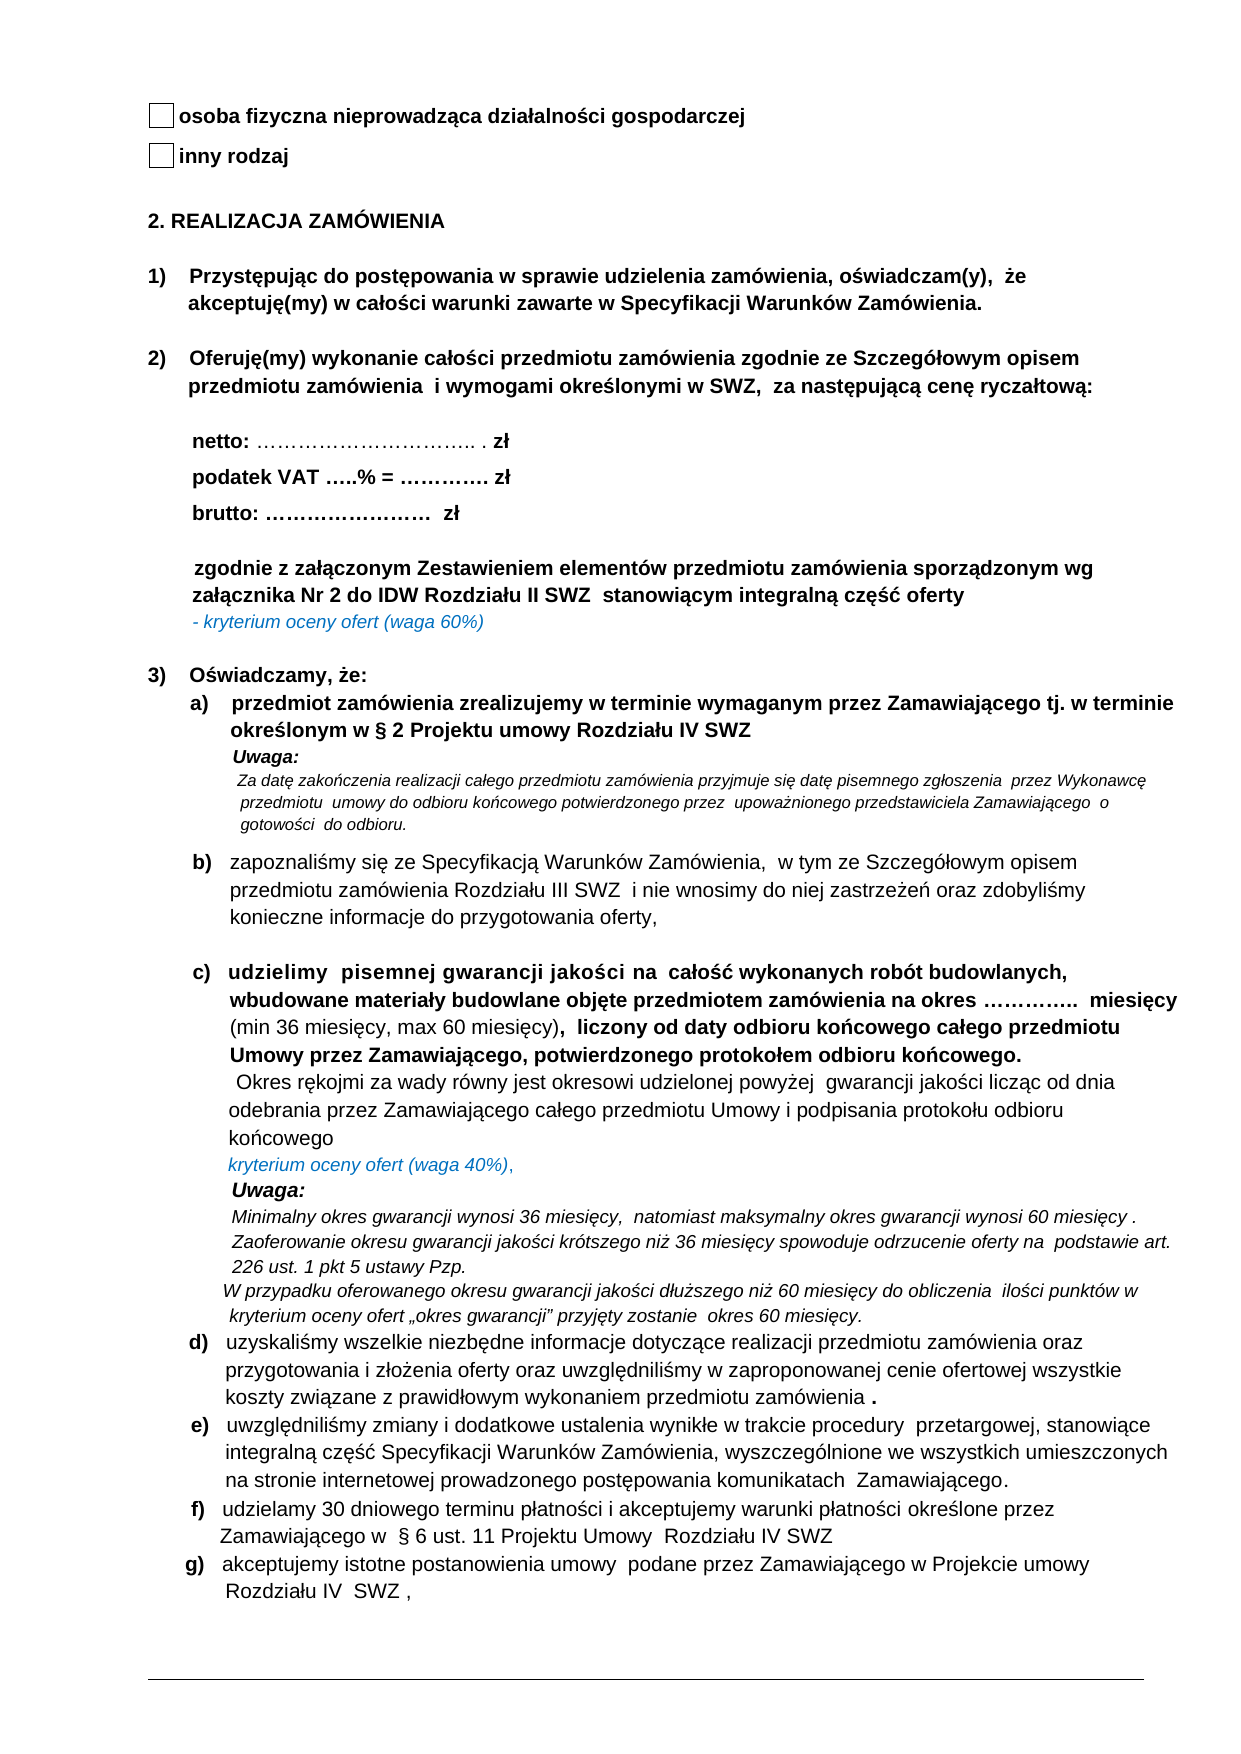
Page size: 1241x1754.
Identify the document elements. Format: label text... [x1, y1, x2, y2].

text Uwaga: [185, 1178, 1181, 1202]
text na stronie internetowej prowadzonego postępowania komunikatach Zamawiającego. [185, 1467, 1181, 1493]
text określonym w § 2 Projektu umowy Rozdziału IV SWZ [173, 718, 1181, 742]
text Minimalny okres gwarancji wynosi 36 miesięcy, natomiast maksymalny okres gwarancji wynosi 60 miesięcy . [185, 1206, 1181, 1227]
text Zaoferowanie okresu gwarancji jakości krótszego niż 36 miesięcy spowoduje odrzucenie oferty na podstawie art. [185, 1231, 1181, 1252]
text kryterium oceny ofert „okres gwarancji” przyjęty zostanie okres 60 miesięcy. [148, 1305, 1181, 1327]
text 2) Oferuję(my) wykonanie całości przedmiotu zamówienia zgodnie ze Szczegółowym opisem [148, 346, 1181, 370]
text Okres rękojmi za wady równy jest okresowi udzielonej powyżej gwarancji jakości licząc od dnia [148, 1070, 1181, 1094]
text koszty związane z prawidłowym wykonaniem przedmiotu zamówienia . [185, 1385, 1181, 1409]
text gotowości do odbioru. [148, 814, 1181, 834]
text a) przedmiot zamówienia zrealizujemy w terminie wymaganym przez Zamawiającego tj. w terminie [173, 690, 1181, 714]
text 2. REALIZACJA ZAMÓWIENIA [148, 209, 1181, 233]
text osoba fizyczna nieprowadząca działalności gospodarczej [148, 102, 1181, 128]
list 3) Oświadczamy, że: [148, 663, 1181, 687]
text netto: ………………………….. . zł [148, 429, 1181, 453]
text końcowego [148, 1126, 1181, 1150]
text Zamawiającego w § 6 ust. 11 Projektu Umowy Rozdziału IV SWZ [185, 1524, 1181, 1548]
text przygotowania i złożenia oferty oraz uwzględniliśmy w zaproponowanej cenie ofertowej wszystkie [185, 1357, 1181, 1381]
text e) uwzględniliśmy zmiany i dodatkowe ustalenia wynikłe w trakcie procedury przetargowej, stanowiące [185, 1412, 1181, 1436]
text Rozdziału IV SWZ , [185, 1579, 1181, 1603]
text inny rodzaj [148, 142, 1181, 168]
list zapoznaliśmy się ze Specyfikacją Warunków Zamówienia, w tym ze Szczegółowym opisem przedmiotu zamówienia Rozdziału III SWZ i nie wnosimy do niej zastrzeżeń oraz zdobyliśmy konieczne informacje do przygotowania oferty, [192, 850, 1181, 929]
text zgodnie z załączonym Zestawieniem elementów przedmiotu zamówienia sporządzonym wg załącznika Nr 2 do IDW Rozdziału II SWZ stanowiącym integralną część oferty [148, 556, 1181, 607]
text - kryterium oceny ofert (waga 60%) [192, 611, 1181, 632]
text W przypadku oferowanego okresu gwarancji jakości dłuższego niż 60 miesięcy do obliczenia ilości punktów w [148, 1280, 1181, 1302]
text odebrania przez Zamawiającego całego przedmiotu Umowy i podpisania protokołu odbioru [148, 1098, 1181, 1122]
text kryterium oceny ofert (waga 40%), [191, 1153, 1181, 1175]
text g) akceptujemy istotne postanowienia umowy podane przez Zamawiającego w Projekcie umowy [185, 1552, 1181, 1576]
text przedmiotu zamówienia i wymogami określonymi w SWZ, za następującą cenę ryczałtową: [148, 374, 1181, 398]
text brutto: …………………… zł [148, 501, 1181, 524]
text integralną część Specyfikacji Warunków Zamówienia, wyszczególnione we wszystkich umieszczonych [185, 1440, 1181, 1464]
text Za datę zakończenia realizacji całego przedmiotu zamówienia przyjmuje się datę pisemnego zgłoszenia przez Wykonawcę [148, 771, 1181, 790]
text 226 ust. 1 pkt 5 ustawy Pzp. [185, 1256, 1181, 1277]
text d) uzyskaliśmy wszelkie niezbędne informacje dotyczące realizacji przedmiotu zamówienia oraz [148, 1330, 1181, 1354]
text przedmiotu umowy do odbioru końcowego potwierdzonego przez upoważnionego przedstawiciela Zamawiającego o [148, 792, 1181, 812]
text akceptuję(my) w całości warunki zawarte w Specyfikacji Warunków Zamówienia. [148, 291, 1181, 315]
text podatek VAT …..% = …………. zł [148, 465, 1181, 489]
text wbudowane materiały budowlane objęte przedmiotem zamówienia na okres ………….. miesięcy (min 36 miesięcy, max 60 miesięcy), liczony od daty odbioru końcowego całego przedmiotu Umowy przez Zamawiającego, potwierdzonego protokołem odbioru końcowego. [229, 988, 1181, 1067]
text Uwaga: [192, 745, 1181, 767]
text f) udzielamy 30 dniowego terminu płatności i akceptujemy warunki płatności określone przez [185, 1497, 1181, 1521]
list udzielimy pisemnej gwarancji jakości na całość wykonanych robót budowlanych, [192, 960, 1181, 984]
text 1) Przystępując do postępowania w sprawie udzielenia zamówienia, oświadczam(y), że [148, 264, 1181, 288]
